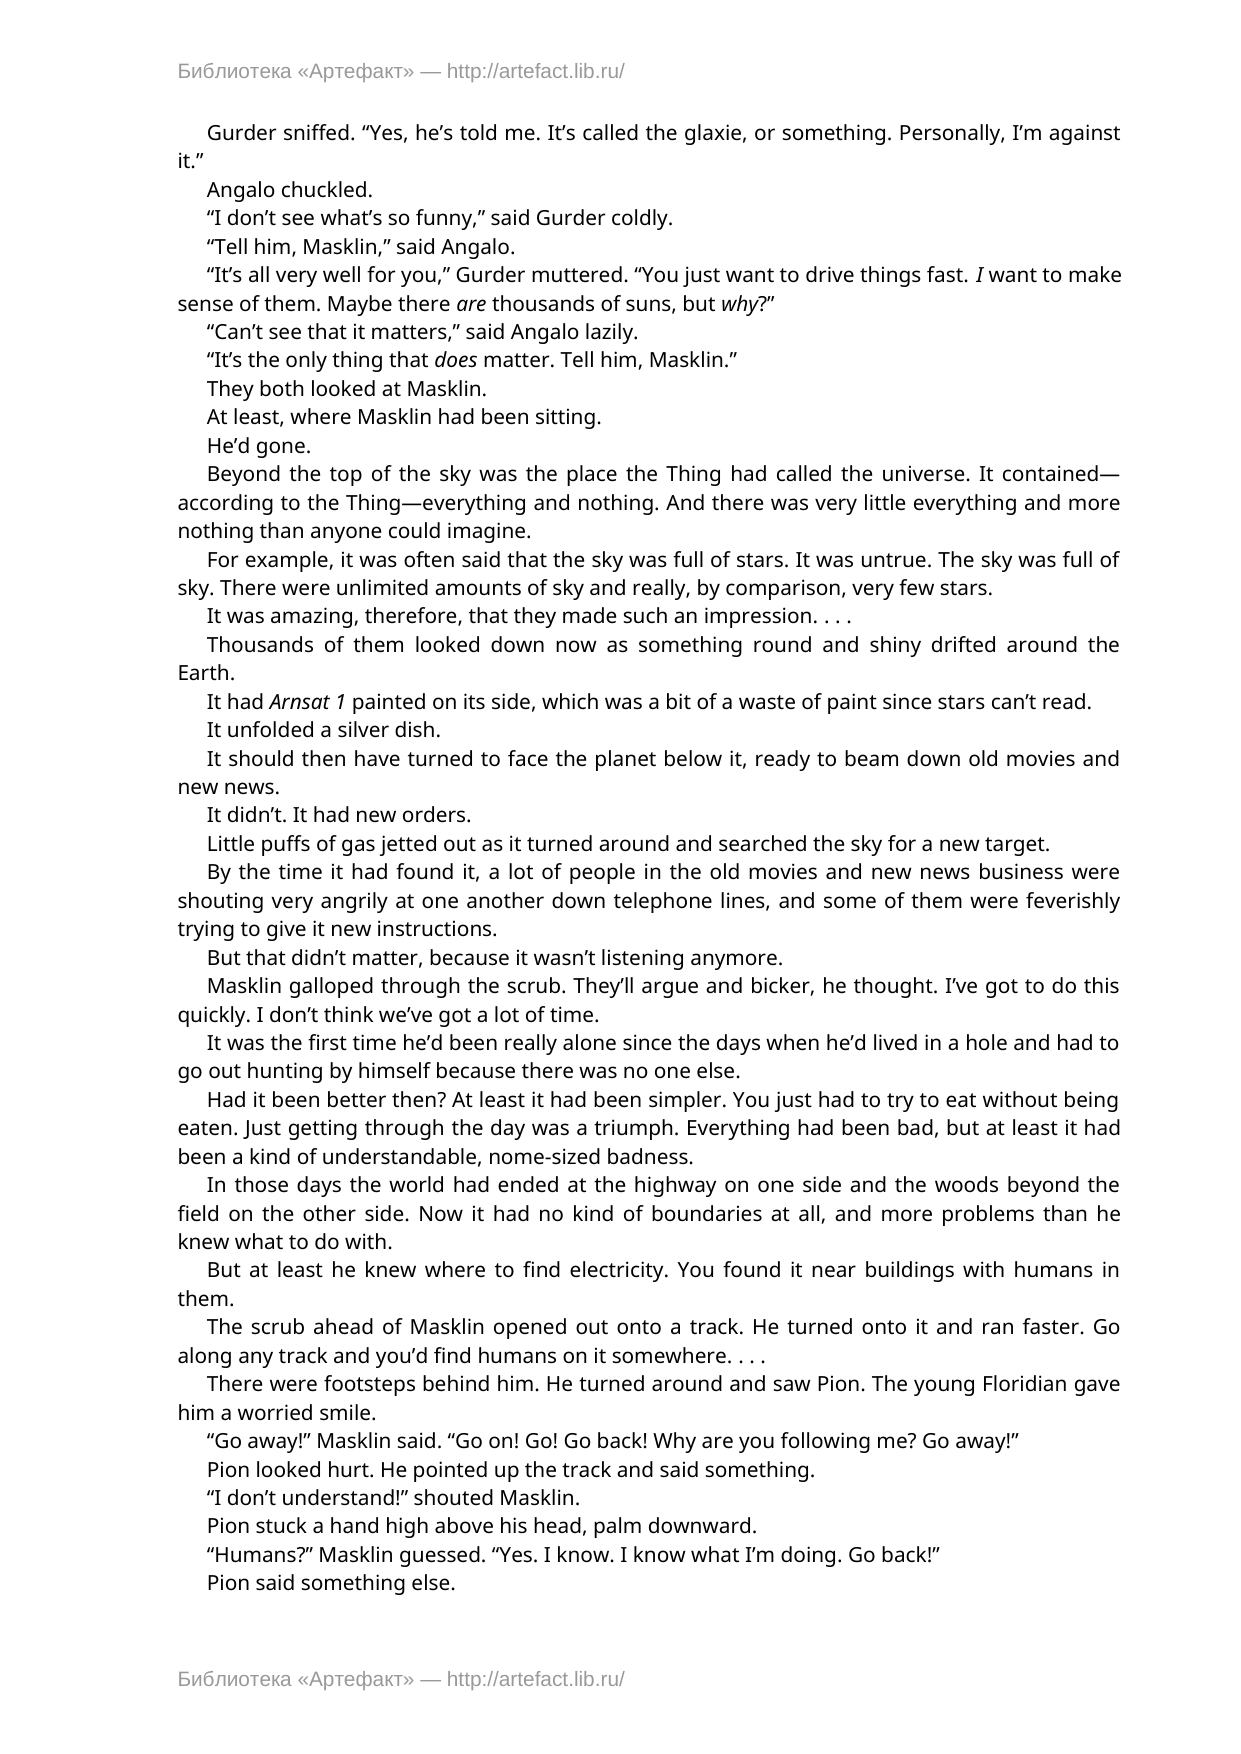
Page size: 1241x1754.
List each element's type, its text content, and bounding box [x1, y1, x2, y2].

text He’d gone. [177, 431, 1122, 459]
text It was the first time he’d been really alone since the days when he’d lived in a hole and had to go out hunting by himself because there was no one else. [177, 1028, 1122, 1085]
text Had it been better then? At least it had been simpler. You just had to try to eat without being eaten. Just getting through the day was a triumph. Everything had been bad, but at least it had been a kind of understandable, nome-sized badness. [177, 1085, 1122, 1170]
text Pion stuck a hand high above his head, palm downward. [177, 1512, 1122, 1540]
text “Tell him, Masklin,” said Angalo. [177, 232, 1122, 260]
text But that didn’t matter, because it wasn’t listening anymore. [177, 943, 1122, 971]
text Gurder sniffed. “Yes, he’s told me. It’s called the glaxie, or something. Personally, I’m against it.” [177, 118, 1122, 175]
text At least, where Masklin had been sitting. [177, 402, 1122, 431]
text For example, it was often said that the sky was full of stars. It was untrue. The sky was full of sky. There were unlimited amounts of sky and really, by comparison, very few stars. [177, 545, 1122, 602]
text It didn’t. It had new orders. [177, 801, 1122, 829]
text Pion said something else. [177, 1568, 1122, 1597]
text “Humans?” Masklin guessed. “Yes. I know. I know what I’m doing. Go back!” [177, 1540, 1122, 1568]
text Masklin galloped through the scrub. They’ll argue and bicker, he thought. I’ve got to do this quickly. I don’t think we’ve got a lot of time. [177, 971, 1122, 1028]
text Angalo chuckled. [177, 175, 1122, 203]
text It unfolded a silver dish. [177, 715, 1122, 744]
text Thousands of them looked down now as something round and shiny drifted around the Earth. [177, 630, 1122, 687]
text “I don’t understand!” shouted Masklin. [177, 1483, 1122, 1512]
text But at least he knew where to find electricity. You found it near buildings with humans in them. [177, 1256, 1122, 1312]
text By the time it had found it, a lot of people in the old movies and new news business were shouting very angrily at one another down telephone lines, and some of them were feverishly trying to give it new instructions. [177, 857, 1122, 943]
text Beyond the top of the sky was the place the Thing had called the universe. It contained—according to the Thing—everything and nothing. And there was very little everything and more nothing than anyone could imagine. [177, 459, 1122, 545]
text “Go away!” Masklin said. “Go on! Go! Go back! Why are you following me? Go away!” [177, 1426, 1122, 1455]
text The scrub ahead of Masklin opened out onto a track. He turned onto it and ran faster. Go along any track and you’d find humans on it somewhere. . . . [177, 1312, 1122, 1369]
text There were footsteps behind him. He turned around and saw Pion. The young Floridian gave him a worried smile. [177, 1369, 1122, 1426]
text They both looked at Masklin. [177, 374, 1122, 402]
text “It’s all very well for you,” Gurder muttered. “You just want to drive things fast. I want to make sense of them. Maybe there are thousands of suns, but why?” [177, 260, 1122, 317]
text “Can’t see that it matters,” said Angalo lazily. [177, 317, 1122, 346]
text It had Arnsat 1 painted on its side, which was a bit of a waste of paint since stars can’t read. [177, 687, 1122, 715]
text “It’s the only thing that does matter. Tell him, Masklin.” [177, 346, 1122, 374]
text “I don’t see what’s so funny,” said Gurder coldly. [177, 203, 1122, 232]
text It should then have turned to face the planet below it, ready to beam down old movies and new news. [177, 744, 1122, 801]
text It was amazing, therefore, that they made such an impression. . . . [177, 602, 1122, 630]
text Little puffs of gas jetted out as it turned around and searched the sky for a new target. [177, 829, 1122, 857]
text Pion looked hurt. He pointed up the track and said something. [177, 1455, 1122, 1483]
text In those days the world had ended at the highway on one side and the woods beyond the field on the other side. Now it had no kind of boundaries at all, and more problems than he knew what to do with. [177, 1170, 1122, 1256]
